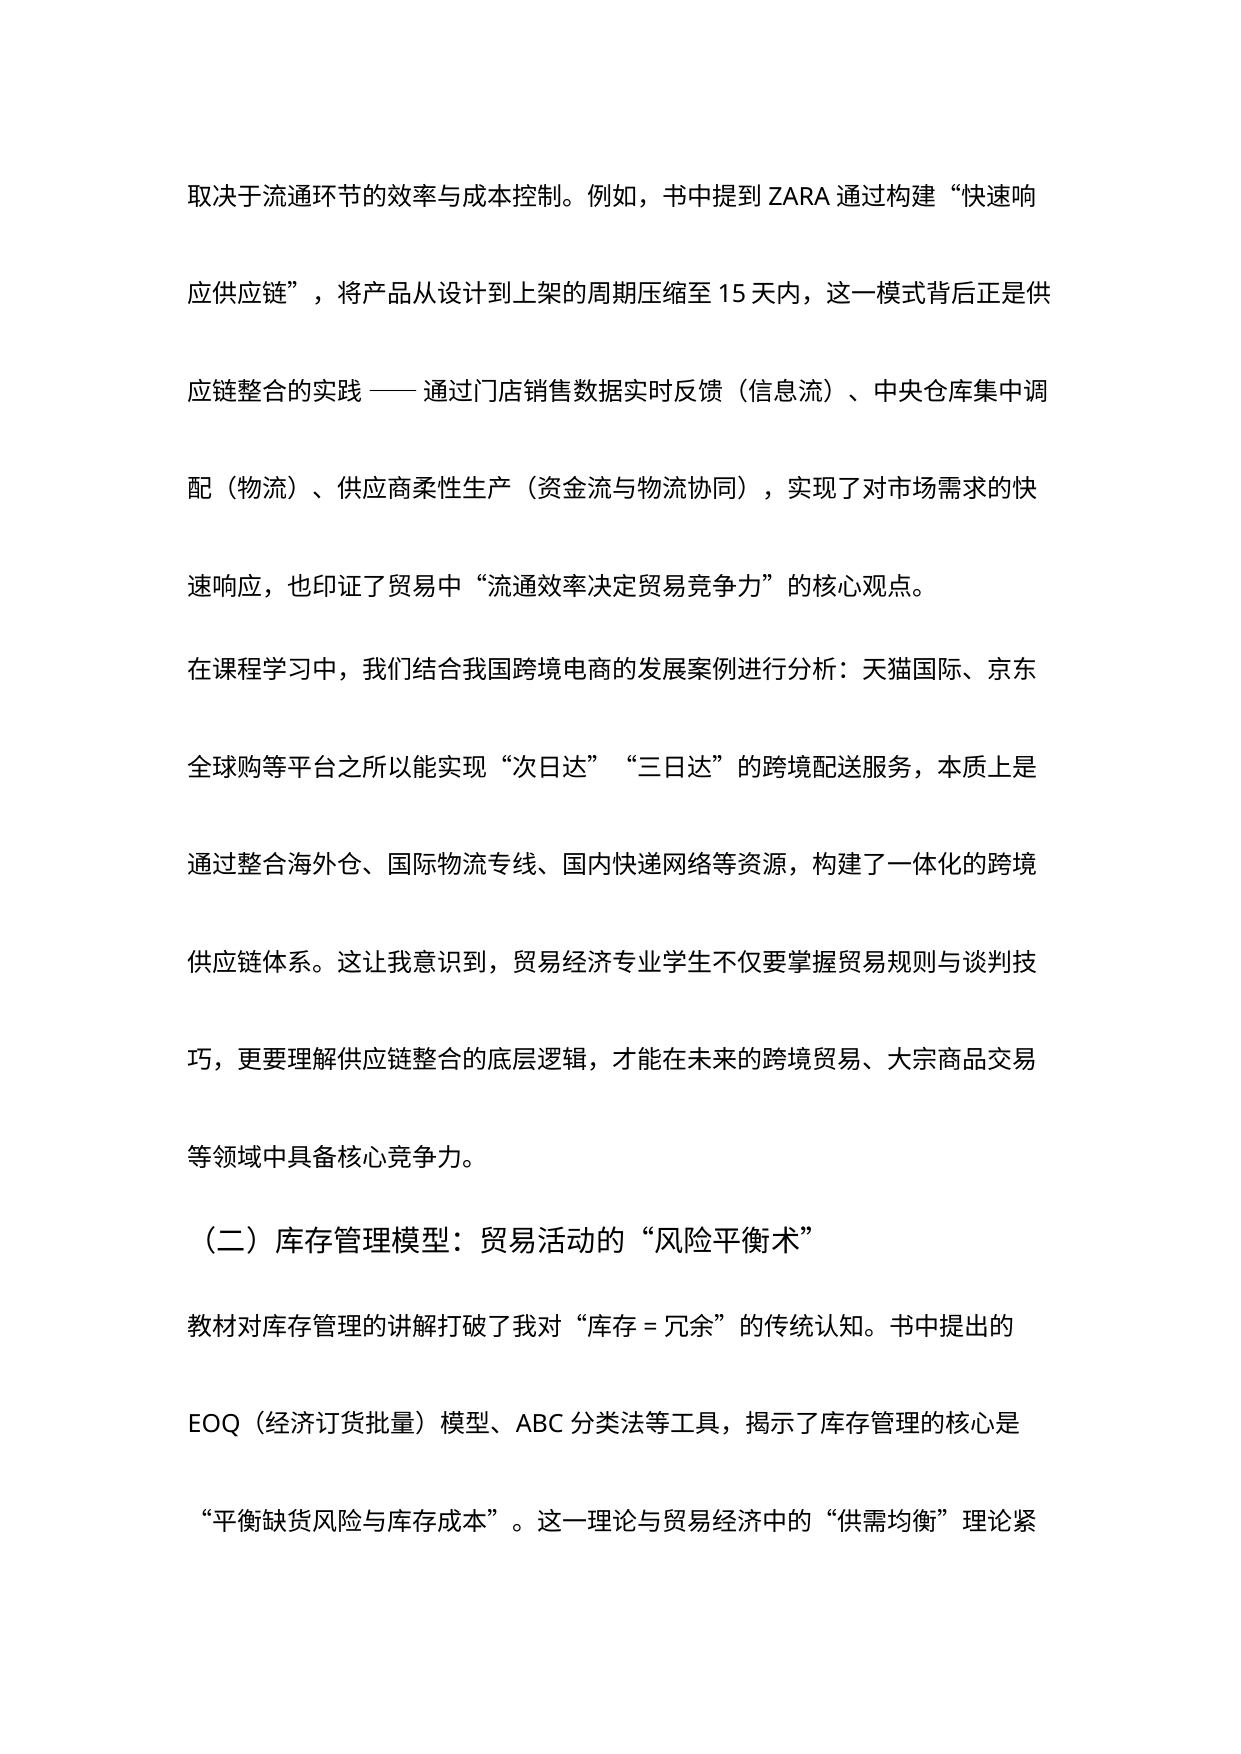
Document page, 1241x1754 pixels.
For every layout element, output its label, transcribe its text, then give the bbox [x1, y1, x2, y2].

subtitle （二）库存管理模型：贸易活动的“风险平衡术” [187, 1206, 1053, 1271]
text 在课程学习中，我们结合我国跨境电商的发展案例进行分析：天猫国际、京东全球购等平台之所以能实现“次日达”“三日达”的跨境配送服务，本质上是通过整合海外仓、国际物流专线、国内快递网络等资源，构建了一体化的跨境供应链体系。这让我意识到，贸易经济专业学生不仅要掌握贸易规则与谈判技巧，更要理解供应链整合的底层逻辑，才能在未来的跨境贸易、大宗商品交易等领域中具备核心竞争力。 [187, 635, 1053, 1188]
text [187, 1292, 1053, 1552]
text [187, 162, 1053, 617]
